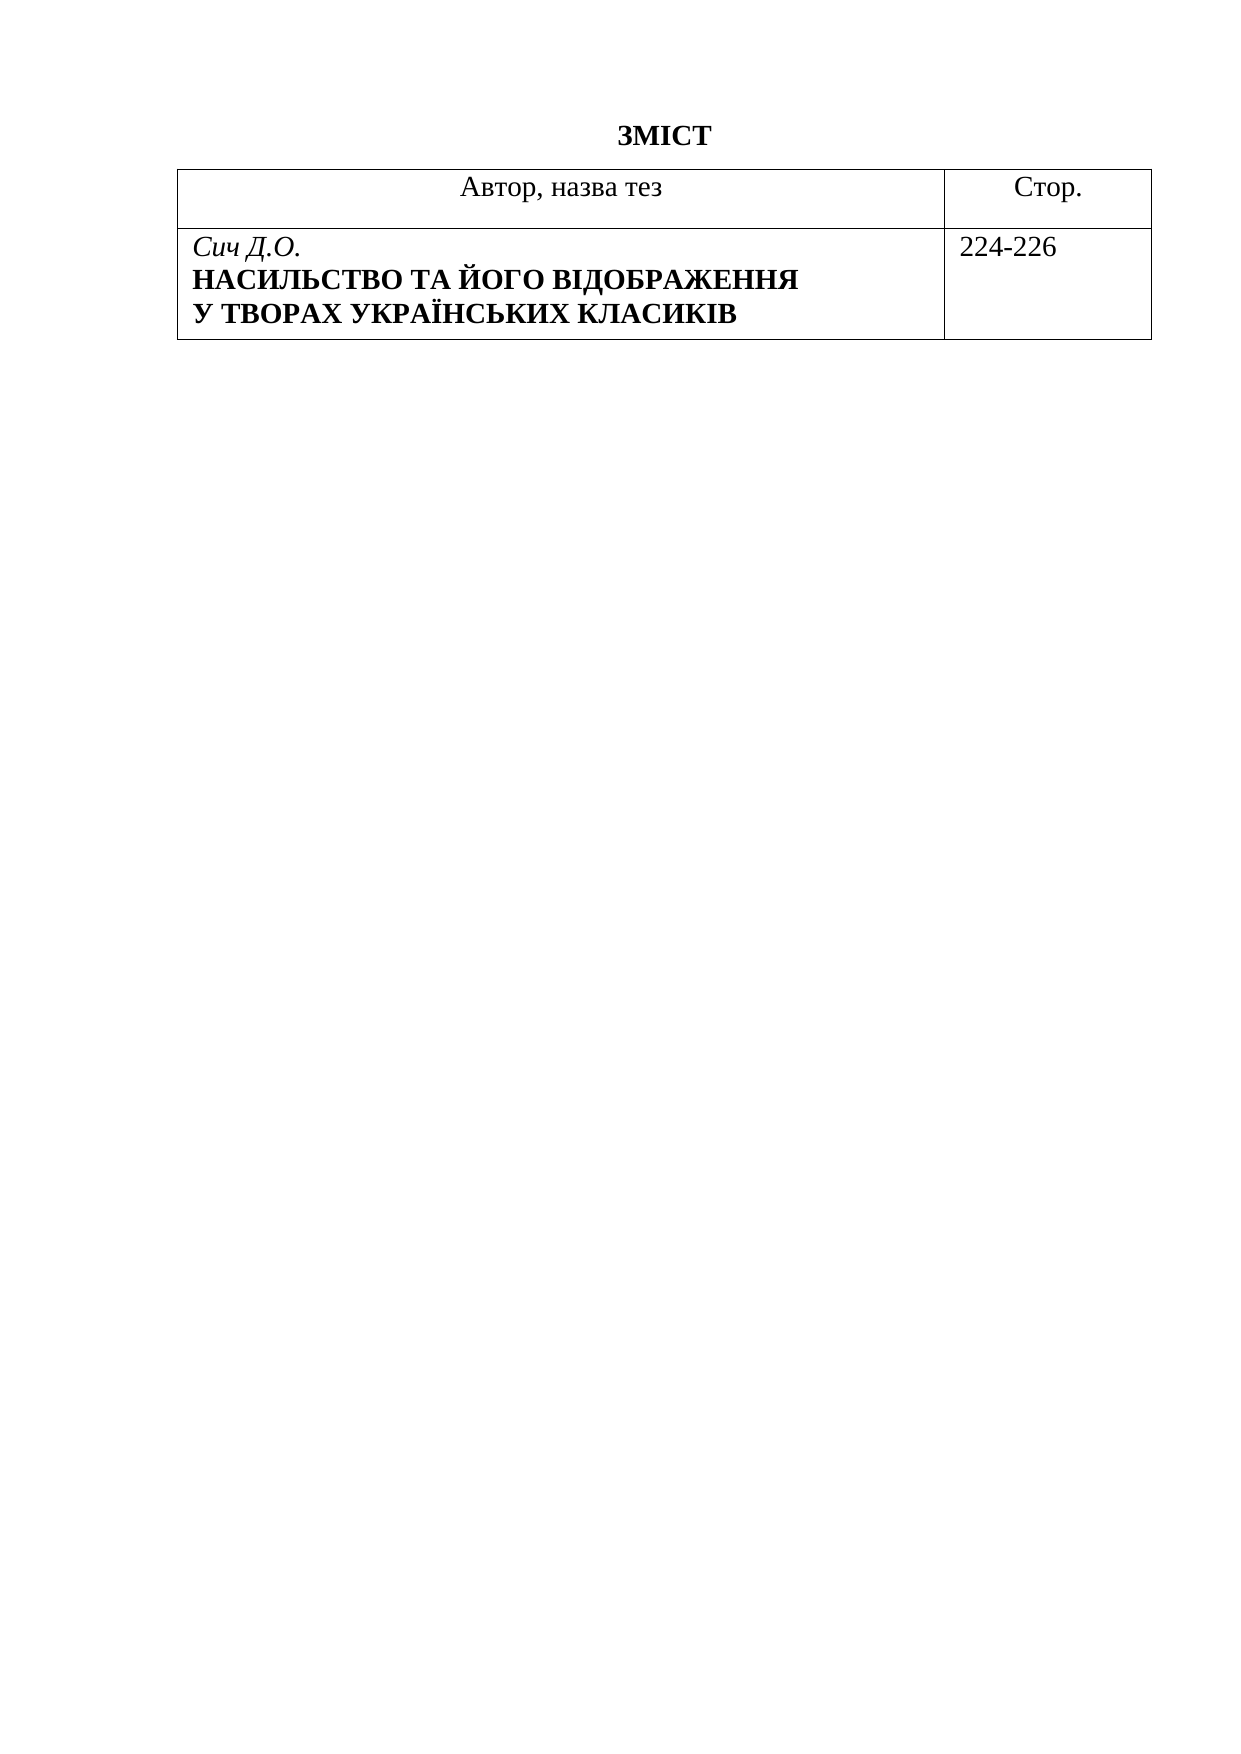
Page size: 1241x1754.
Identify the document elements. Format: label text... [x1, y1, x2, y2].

table_header Стор. [945, 170, 1151, 228]
table_cell 224-226 [945, 229, 1151, 339]
text ЗМІСТ [177, 118, 1152, 152]
table_header Автор, назва тез [178, 170, 944, 228]
table_cell Сич Д.О. НАСИЛЬСТВО ТА ЙОГО ВІДОБРАЖЕННЯ У ТВОРАХ УКРАЇНСЬКИХ КЛАСИКІВ [178, 229, 944, 339]
